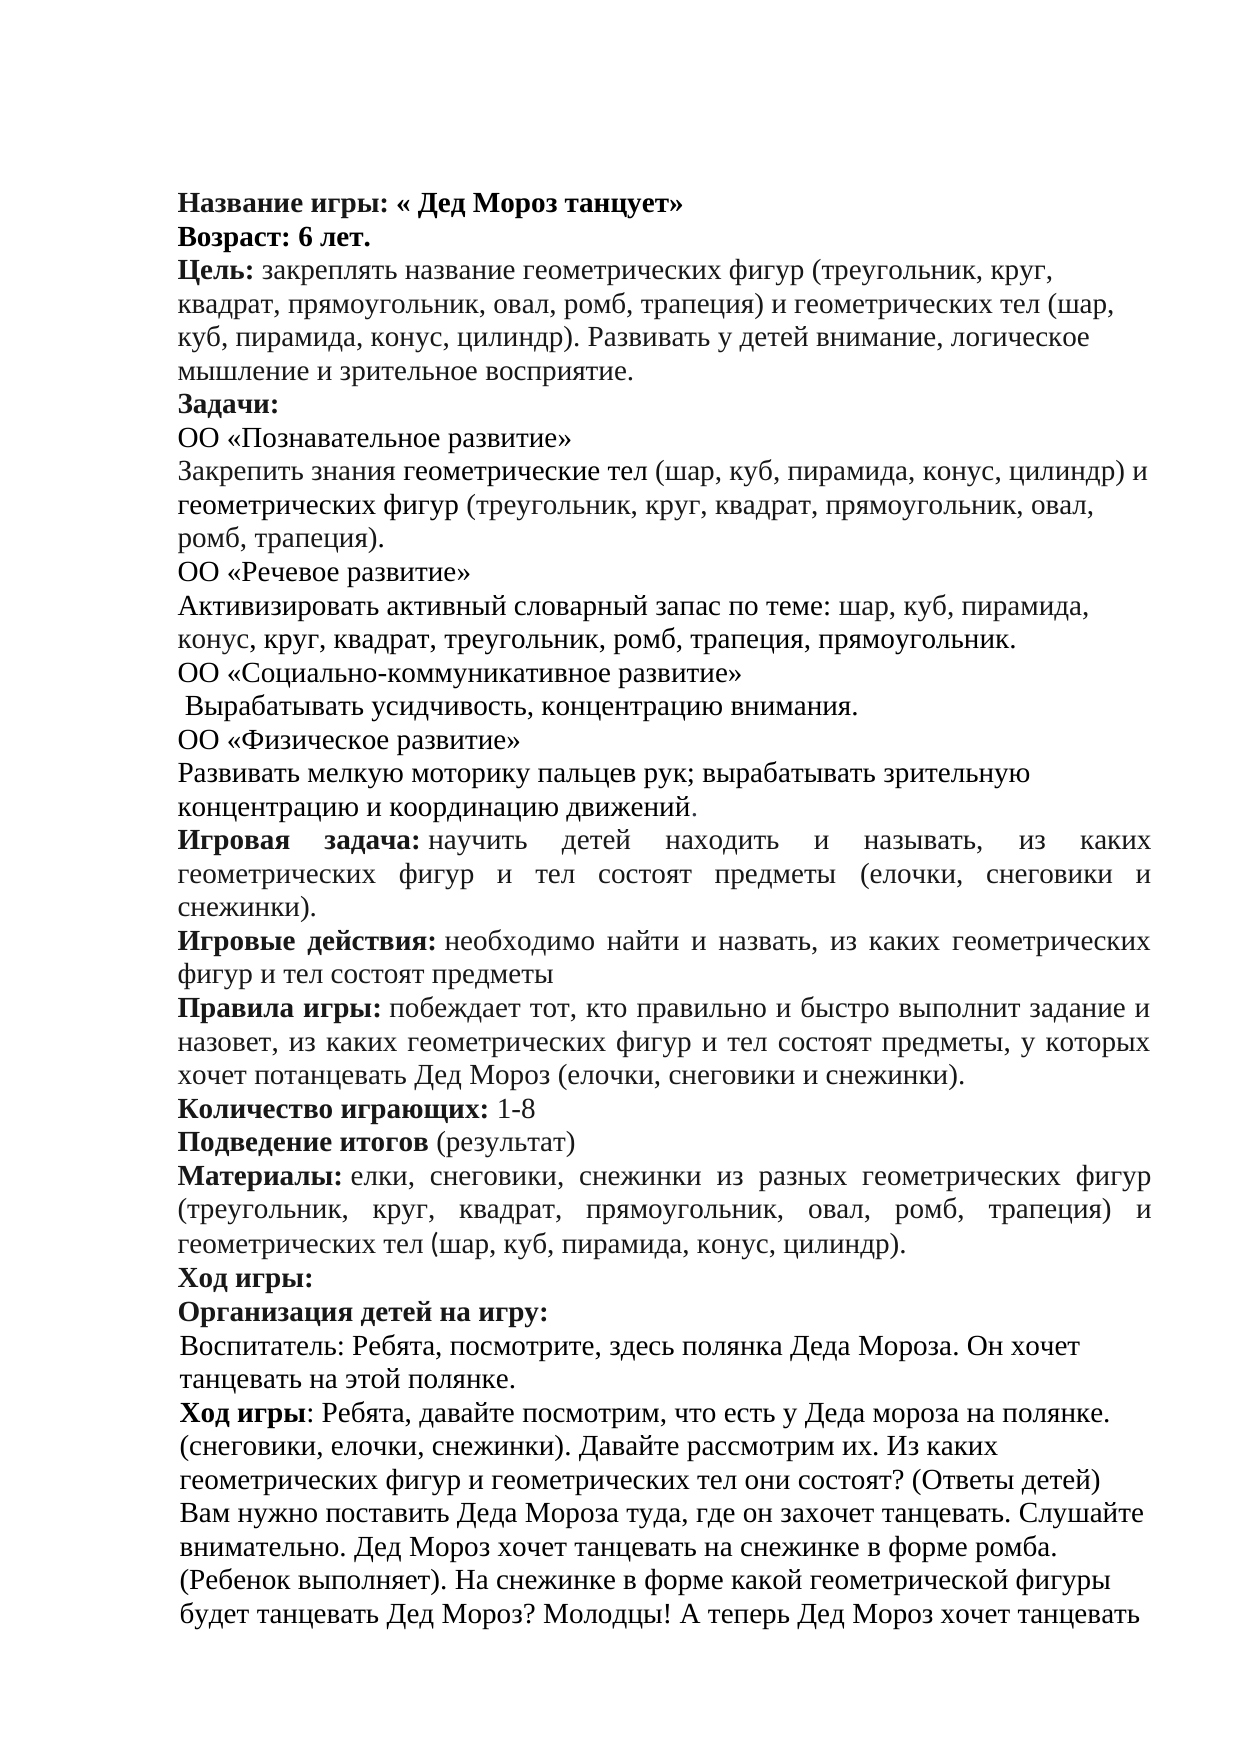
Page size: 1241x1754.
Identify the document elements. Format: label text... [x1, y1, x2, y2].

text Подведение итогов (результат) [177, 1124, 1152, 1158]
text Игровые действия: необходимо найти и назвать, из каких геометрических фигур и тел состоят предметы [177, 923, 1152, 990]
text Цель: закреплять название геометрических фигур (треугольник, круг, квадрат, прямоугольник, овал, ромб, трапеция) и геометрических тел (шар, куб, пирамида, конус, цилиндр). Развивать у детей внимание, логическое мышление и зрительное восприятие. [177, 252, 1152, 386]
text Игровая задача: научить детей находить и называть, из каких геометрических фигур и тел состоят предметы (елочки, снеговики и снежинки). [177, 822, 1152, 923]
text Развивать мелкую моторику пальцев рук; вырабатывать зрительную концентрацию и координацию движений. [177, 755, 1152, 822]
text Активизировать активный словарный запас по теме: шар, куб, пирамида, конус, круг, квадрат, треугольник, ромб, трапеция, прямоугольник. [177, 588, 1152, 655]
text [179, 1395, 1152, 1629]
text Материалы: елки, снеговики, снежинки из разных геометрических фигур (треугольник, круг, квадрат, прямоугольник, овал, ромб, трапеция) и геометрических тел (шар, куб, пирамида, конус, цилиндр). [177, 1158, 1152, 1261]
text Количество играющих: 1-8 [177, 1091, 1152, 1124]
text ОО «Познавательное развитие» [177, 420, 1152, 453]
text Воспитатель: Ребята, посмотрите, здесь полянка Деда Мороза. Он хочет танцевать на этой полянке. [179, 1328, 1152, 1395]
text ОО «Физическое развитие» [177, 722, 1152, 755]
text Задачи: [177, 386, 1152, 420]
text ОО «Социально-коммуникативное развитие» [177, 655, 1152, 688]
text Закрепить знания геометрические тел (шар, куб, пирамида, конус, цилиндр) и геометрических фигур (треугольник, круг, квадрат, прямоугольник, овал, ромб, трапеция). [177, 453, 1152, 554]
text Организация детей на игру: [177, 1294, 1152, 1328]
text Возраст: 6 лет. [177, 219, 1152, 252]
text Правила игры: побеждает тот, кто правильно и быстро выполнит задание и назовет, из каких геометрических фигур и тел состоят предметы, у которых хочет потанцевать Дед Мороз (елочки, снеговики и снежинки). [177, 990, 1152, 1091]
text Ход игры: [177, 1261, 1152, 1294]
text ОО «Речевое развитие» [177, 554, 1152, 588]
text Название игры: « Дед Мороз танцует» [177, 185, 1152, 219]
text Вырабатывать усидчивость, концентрацию внимания. [177, 688, 1152, 722]
